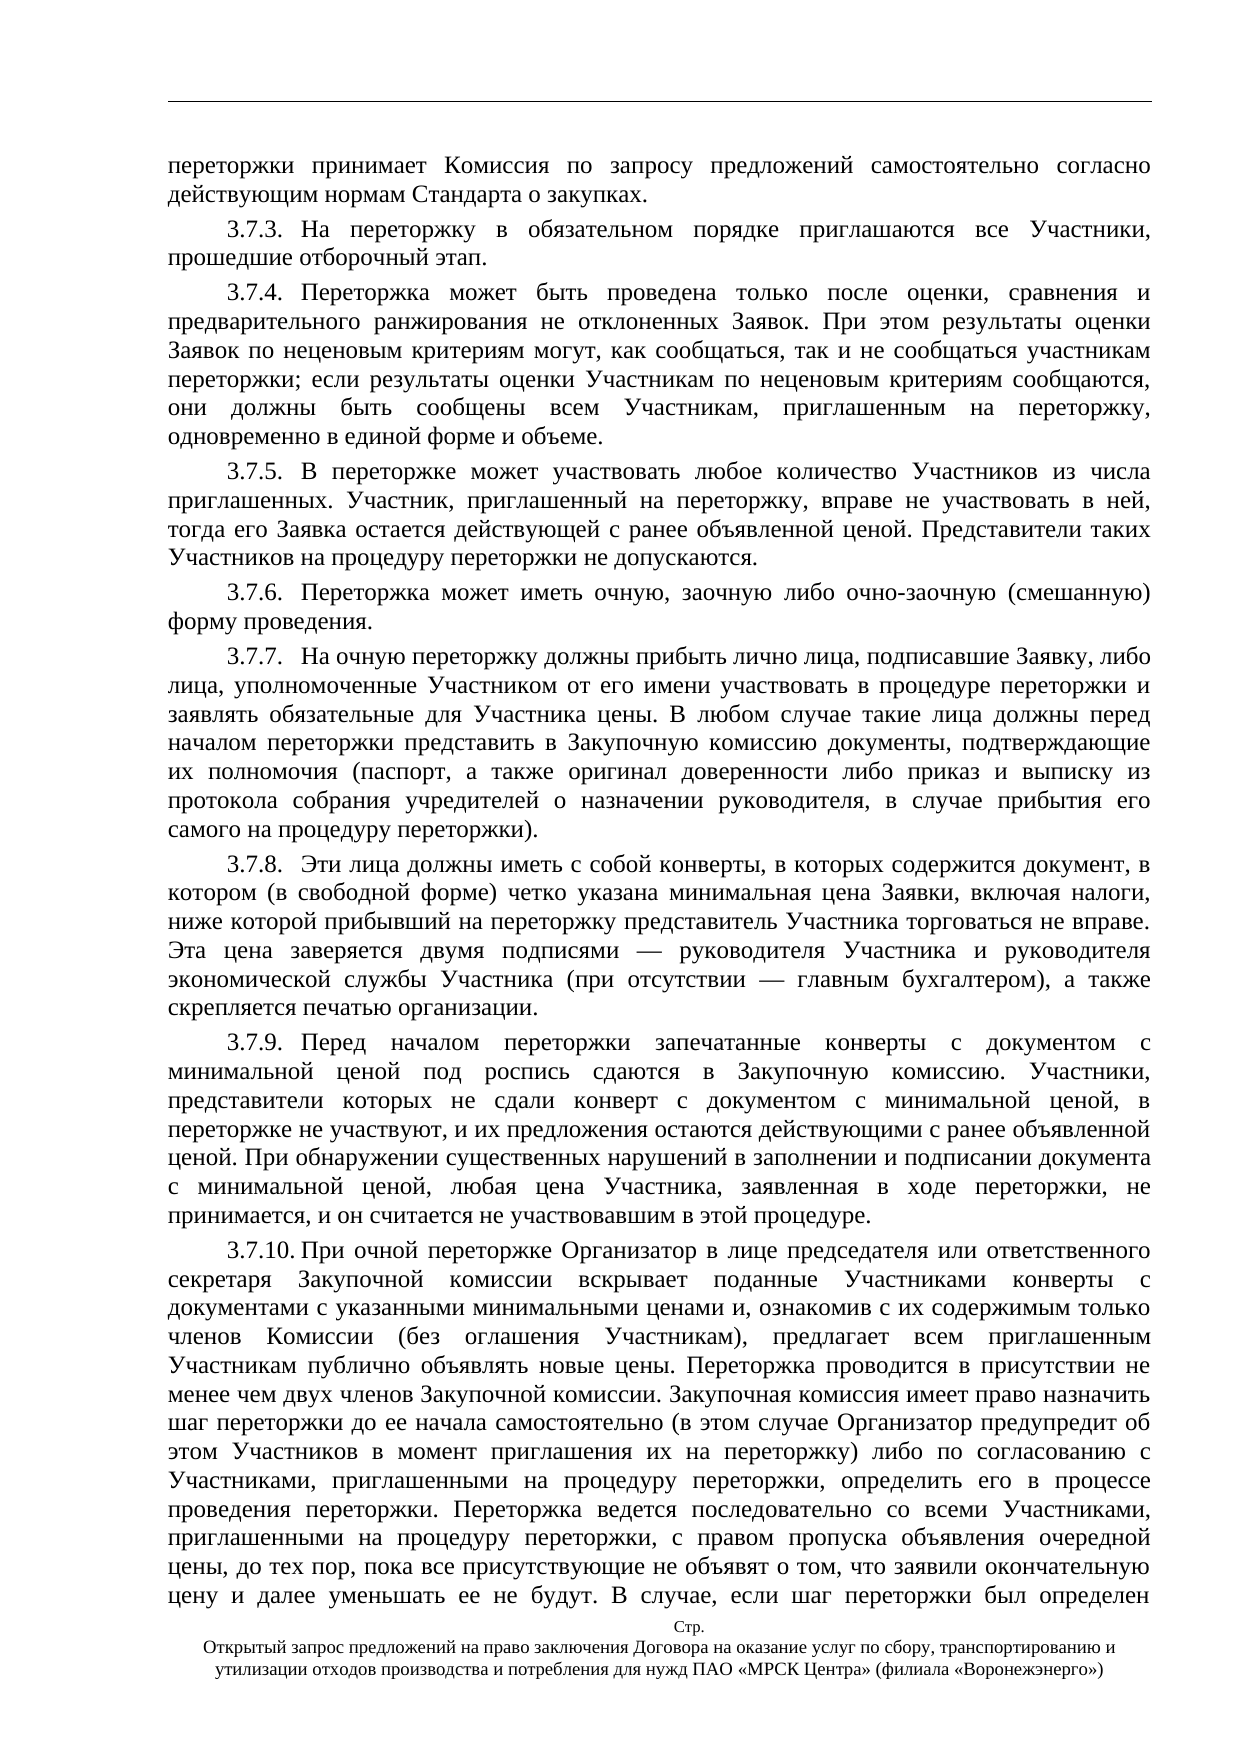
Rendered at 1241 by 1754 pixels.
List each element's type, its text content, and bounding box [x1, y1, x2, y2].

list Перед началом переторжки запечатанные конверты с документом с минимальной ценой под роспись сдаются в Закупочную комиссию. Участники, представители которых не сдали конверт с документом с минимальной ценой, в переторжке не участвуют, и их предложения остаются действующими с ранее объявленной ценой. При обнаружении существенных нарушений в заполнении и подписании документа с минимальной ценой, любая цена Участника, заявленная в ходе переторжки, не принимается, и он считается не участвовавшим в этой процедуре. [168, 1027, 1152, 1229]
list В переторжке может участвовать любое количество Участников из числа приглашенных. Участник, приглашенный на переторжку, вправе не участвовать в ней, тогда его Заявка остается действующей с ранее объявленной ценой. Представители таких Участников на процедуру переторжки не допускаются. [168, 456, 1152, 571]
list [168, 1235, 1152, 1609]
list Эти лица должны иметь с собой конверты, в которых содержится документ, в котором (в свободной форме) четко указана минимальная цена Заявки, включая налоги, ниже которой прибывший на переторжку представитель Участника торговаться не вправе. Эта цена заверяется двумя подписями — руководителя Участника и руководителя экономической службы Участника (при отсутствии — главным бухгалтером), а также скрепляется печатью организации. [168, 849, 1152, 1021]
list На переторжку в обязательном порядке приглашаются все Участники, прошедшие отборочный этап. [168, 214, 1152, 271]
list Переторжка может иметь очную, заочную либо очно-заочную (смешанную) форму проведения. [168, 577, 1152, 635]
list На очную переторжку должны прибыть лично лица, подписавшие Заявку, либо лица, уполномоченные Участником от его имени участвовать в процедуре переторжки и заявлять обязательные для Участника цены. В любом случае такие лица должны перед началом переторжки представить в Закупочную комиссию документы, подтверждающие их полномочия (паспорт, а также оригинал доверенности либо приказ и выписку из протокола собрания учредителей о назначении руководителя, в случае прибытия его самого на процедуру переторжки). [168, 641, 1152, 842]
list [168, 150, 1152, 207]
list Переторжка может быть проведена только после оценки, сравнения и предварительного ранжирования не отклоненных Заявок. При этом результаты оценки Заявок по неценовым критериям могут, как сообщаться, так и не сообщаться участникам переторжки; если результаты оценки Участникам по неценовым критериям сообщаются, они должны быть сообщены всем Участникам, приглашенным на переторжку, одновременно в единой форме и объеме. [168, 277, 1152, 450]
